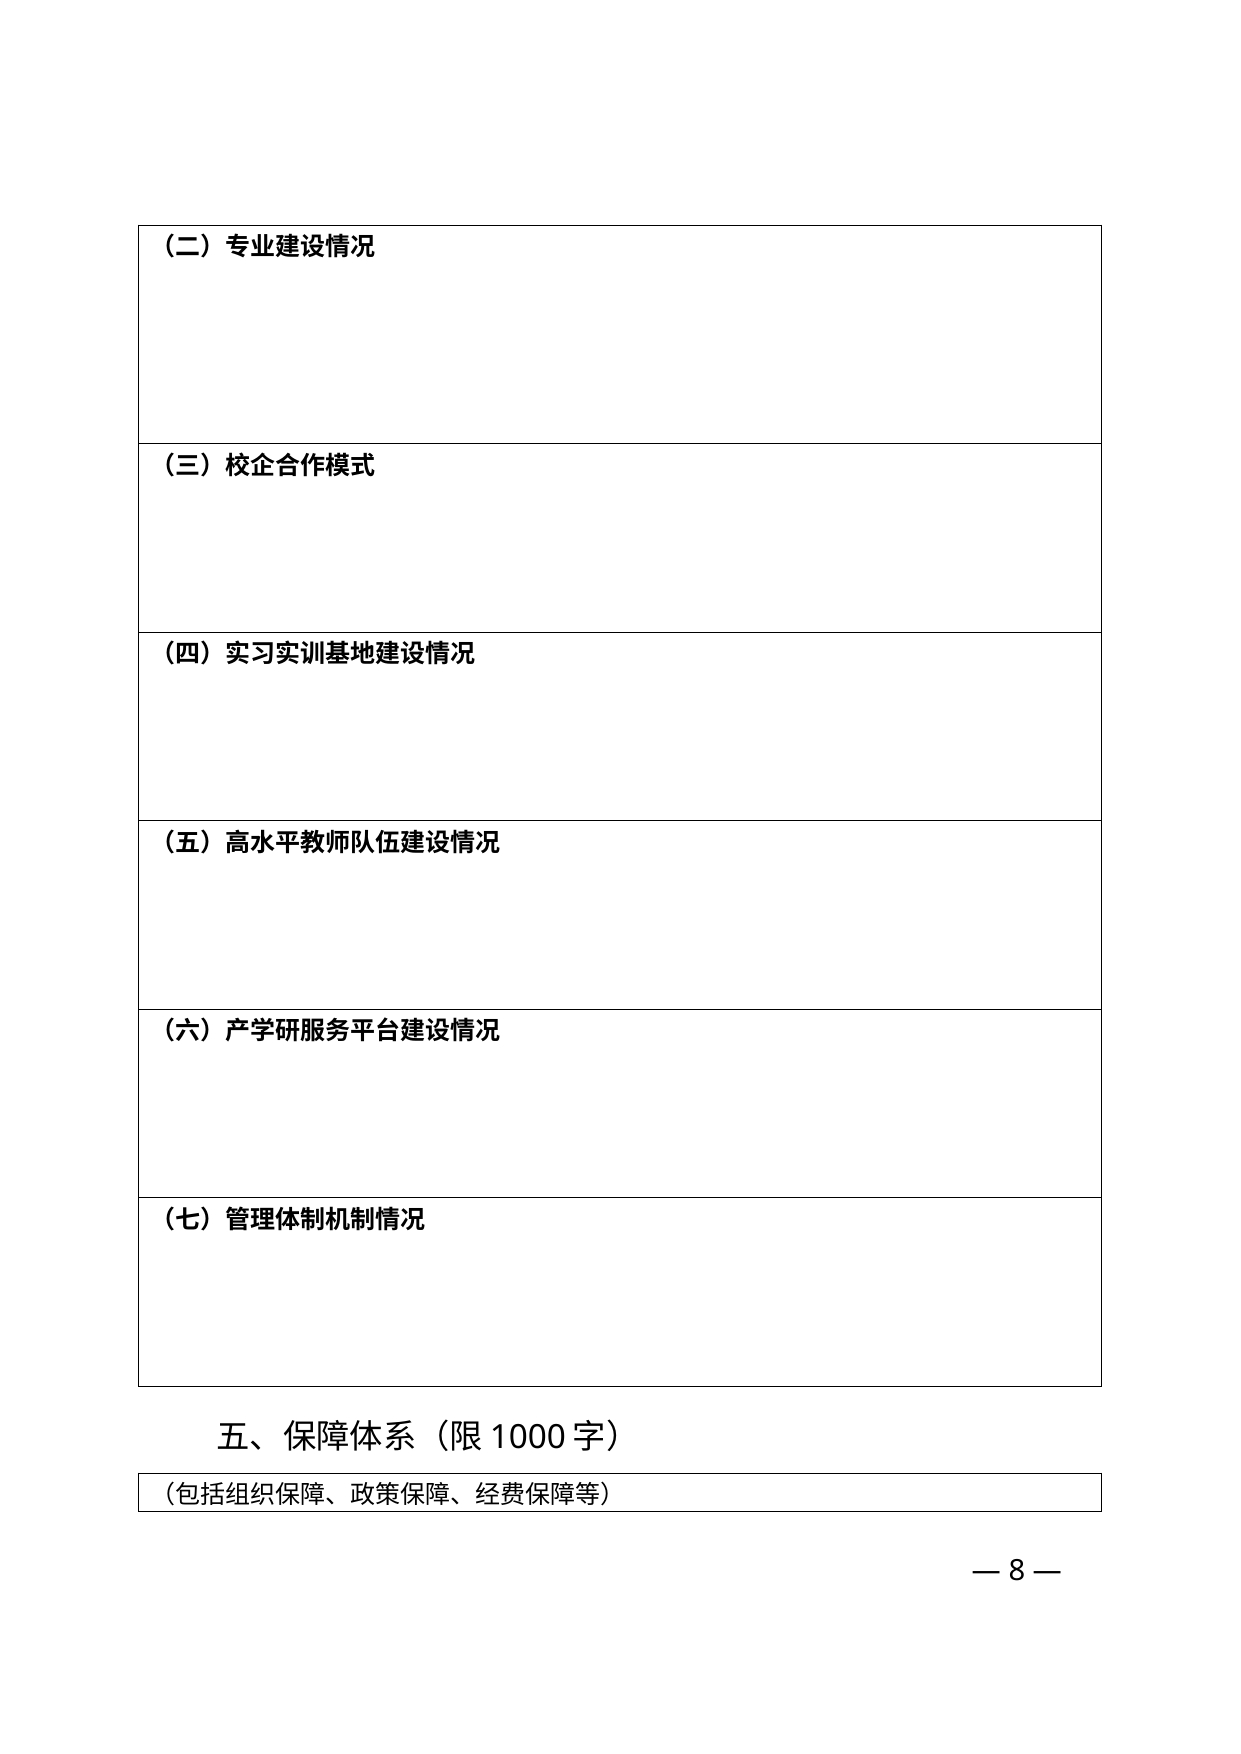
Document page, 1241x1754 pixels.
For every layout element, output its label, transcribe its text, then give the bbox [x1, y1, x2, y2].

table_cell （四）实习实训基地建设情况 [139, 633, 1101, 820]
table_cell （三）校企合作模式 [139, 444, 1101, 632]
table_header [139, 1474, 1101, 1511]
table_cell （六）产学研服务平台建设情况 [139, 1010, 1101, 1197]
table_cell （七）管理体制机制情况 [139, 1198, 1101, 1386]
table_cell （五）高水平教师队伍建设情况 [139, 821, 1101, 1009]
text 五、保障体系（限1000字） [149, 1399, 1091, 1460]
table_cell （二）专业建设情况 [139, 226, 1101, 443]
